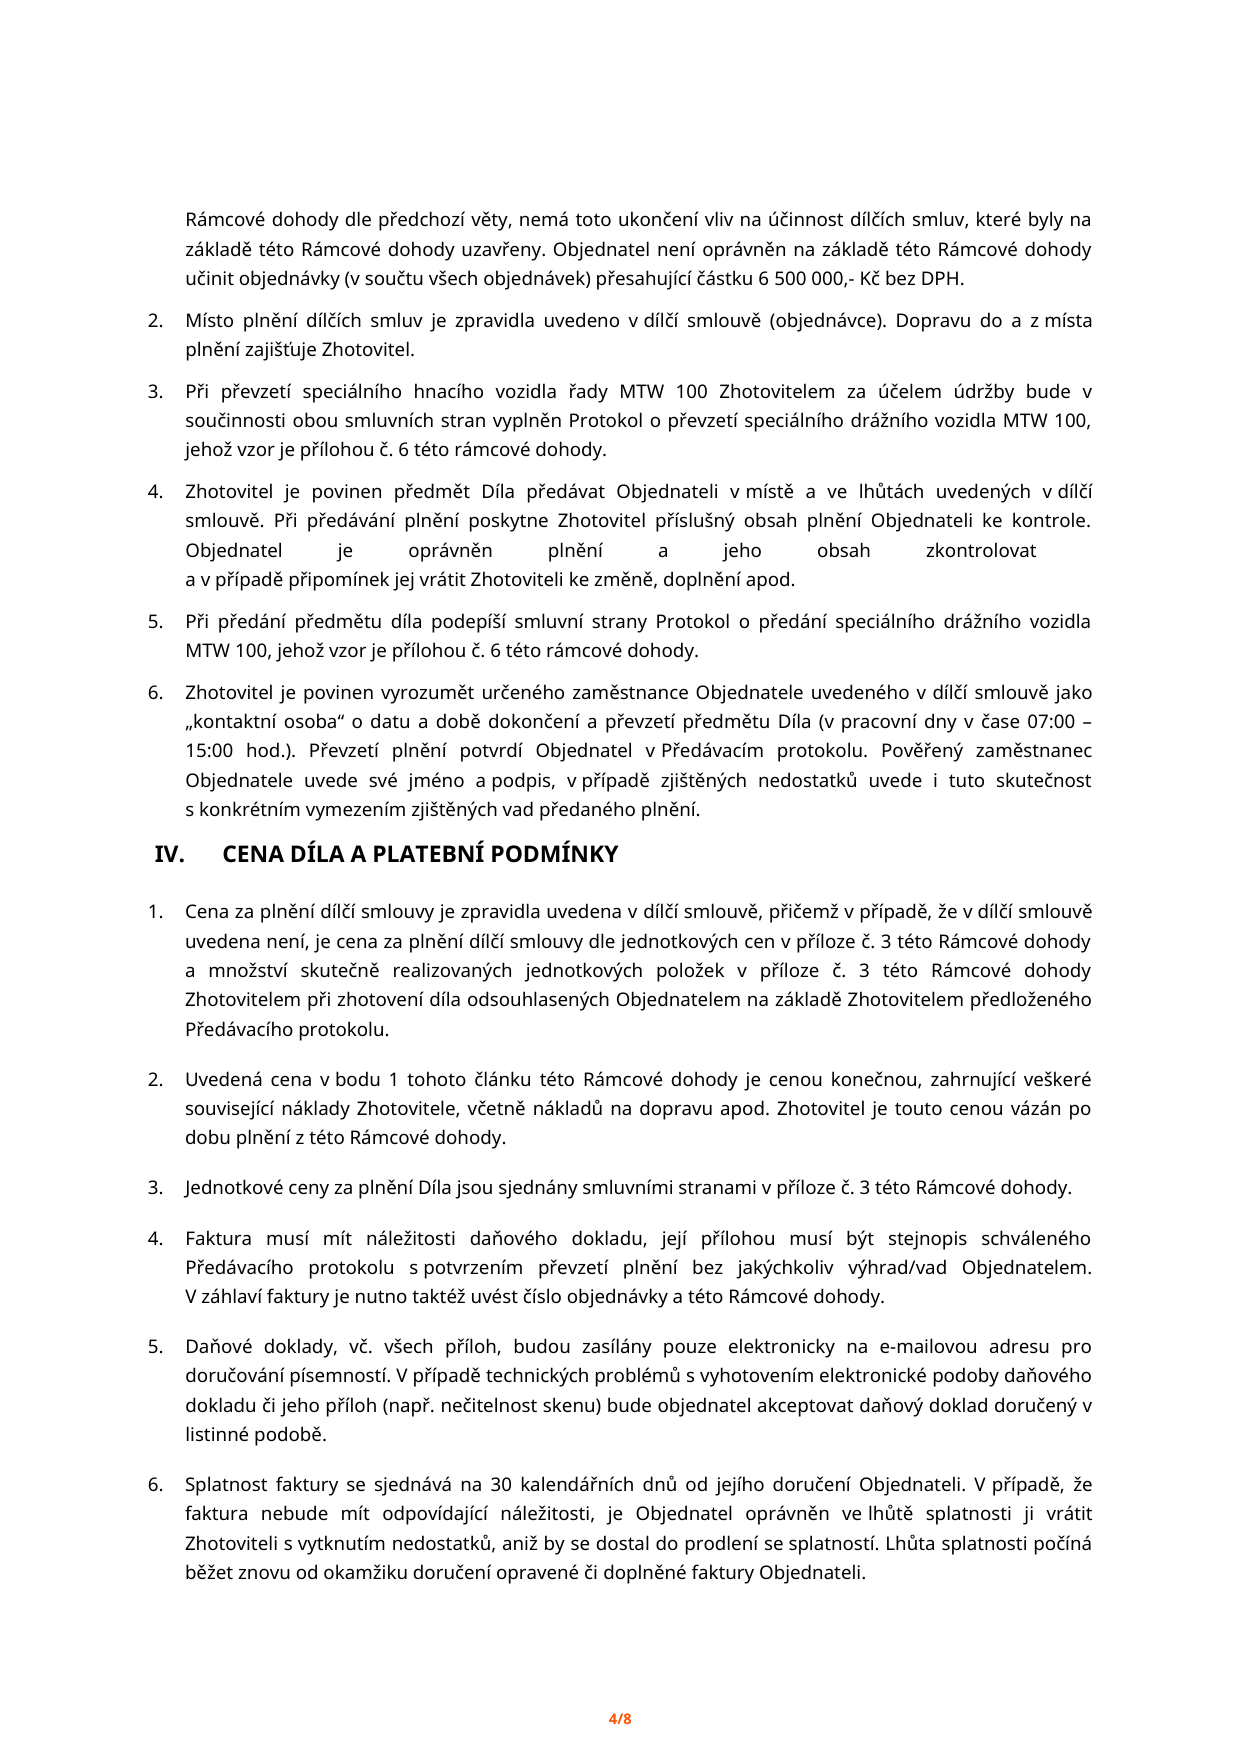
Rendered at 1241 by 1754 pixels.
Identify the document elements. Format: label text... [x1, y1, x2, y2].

list Splatnost faktury se sjednává na 30 kalendářních dnů od jejího doručení Objednateli. V případě, že faktura nebude mít odpovídající náležitosti, je Objednatel oprávněn ve lhůtě splatnosti ji vrátit Zhotoviteli s vytknutím nedostatků, aniž by se dostal do prodlení se splatností. Lhůta splatnosti počíná běžet znovu od okamžiku doručení opravené či doplněné faktury Objednateli. [148, 1471, 1093, 1585]
text Zhotovitel je povinen předmět Díla předávat Objednateli v místě a ve lhůtách uvedených v dílčí smlouvě. Při předávání plnění poskytne Zhotovitel příslušný obsah plnění Objednateli ke kontrole. Objednatel je oprávněn plnění a jeho obsah zkontrolovat a v případě připomínek jej vrátit Zhotoviteli ke změně, doplnění apod. [148, 478, 1093, 592]
list CENA DÍLA A PLATEBNÍ PODMÍNKY [185, 838, 1093, 869]
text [148, 207, 1093, 291]
text Při předání předmětu díla podepíší smluvní strany Protokol o předání speciálního drážního vozidla MTW 100, jehož vzor je přílohou č. 6 této rámcové dohody. [148, 608, 1093, 663]
list Cena za plnění dílčí smlouvy je zpravidla uvedena v dílčí smlouvě, přičemž v případě, že v dílčí smlouvě uvedena není, je cena za plnění dílčí smlouvy dle jednotkových cen v příloze č. 3 této Rámcové dohody a množství skutečně realizovaných jednotkových položek v příloze č. 3 této Rámcové dohody Zhotovitelem při zhotovení díla odsouhlasených Objednatelem na základě Zhotovitelem předloženého Předávacího protokolu. [148, 899, 1093, 1041]
list Daňové doklady, vč. všech příloh, budou zasílány pouze elektronicky na e-mailovou adresu pro doručování písemností. V případě technických problémů s vyhotovením elektronické podoby daňového dokladu či jeho příloh (např. nečitelnost skenu) bude objednatel akceptovat daňový doklad doručený v listinné podobě. [148, 1333, 1093, 1447]
list Faktura musí mít náležitosti daňového dokladu, její přílohou musí být stejnopis schváleného Předávacího protokolu s potvrzením převzetí plnění bez jakýchkoliv výhrad/vad Objednatelem. V záhlaví faktury je nutno taktéž uvést číslo objednávky a této Rámcové dohody. [148, 1225, 1093, 1309]
list Uvedená cena v bodu 1 tohoto článku této Rámcové dohody je cenou konečnou, zahrnující veškeré související náklady Zhotovitele, včetně nákladů na dopravu apod. Zhotovitel je touto cenou vázán po dobu plnění z této Rámcové dohody. [148, 1066, 1093, 1150]
text Zhotovitel je povinen vyrozumět určeného zaměstnance Objednatele uvedeného v dílčí smlouvě jako „kontaktní osoba“ o datu a době dokončení a převzetí předmětu Díla (v pracovní dny v čase 07:00 – 15:00 hod.). Převzetí plnění potvrdí Objednatel v Předávacím protokolu. Pověřený zaměstnanec Objednatele uvede své jméno a podpis, v případě zjištěných nedostatků uvede i tuto skutečnost s konkrétním vymezením zjištěných vad předaného plnění. [148, 679, 1093, 822]
list Jednotkové ceny za plnění Díla jsou sjednány smluvními stranami v příloze č. 3 této Rámcové dohody. [148, 1175, 1093, 1200]
text Místo plnění dílčích smluv je zpravidla uvedeno v dílčí smlouvě (objednávce). Dopravu do a z místa plnění zajišťuje Zhotovitel. [148, 307, 1093, 362]
text Při převzetí speciálního hnacího vozidla řady MTW 100 Zhotovitelem za účelem údržby bude v součinnosti obou smluvních stran vyplněn Protokol o převzetí speciálního drážního vozidla MTW 100, jehož vzor je přílohou č. 6 této rámcové dohody. [148, 378, 1093, 462]
